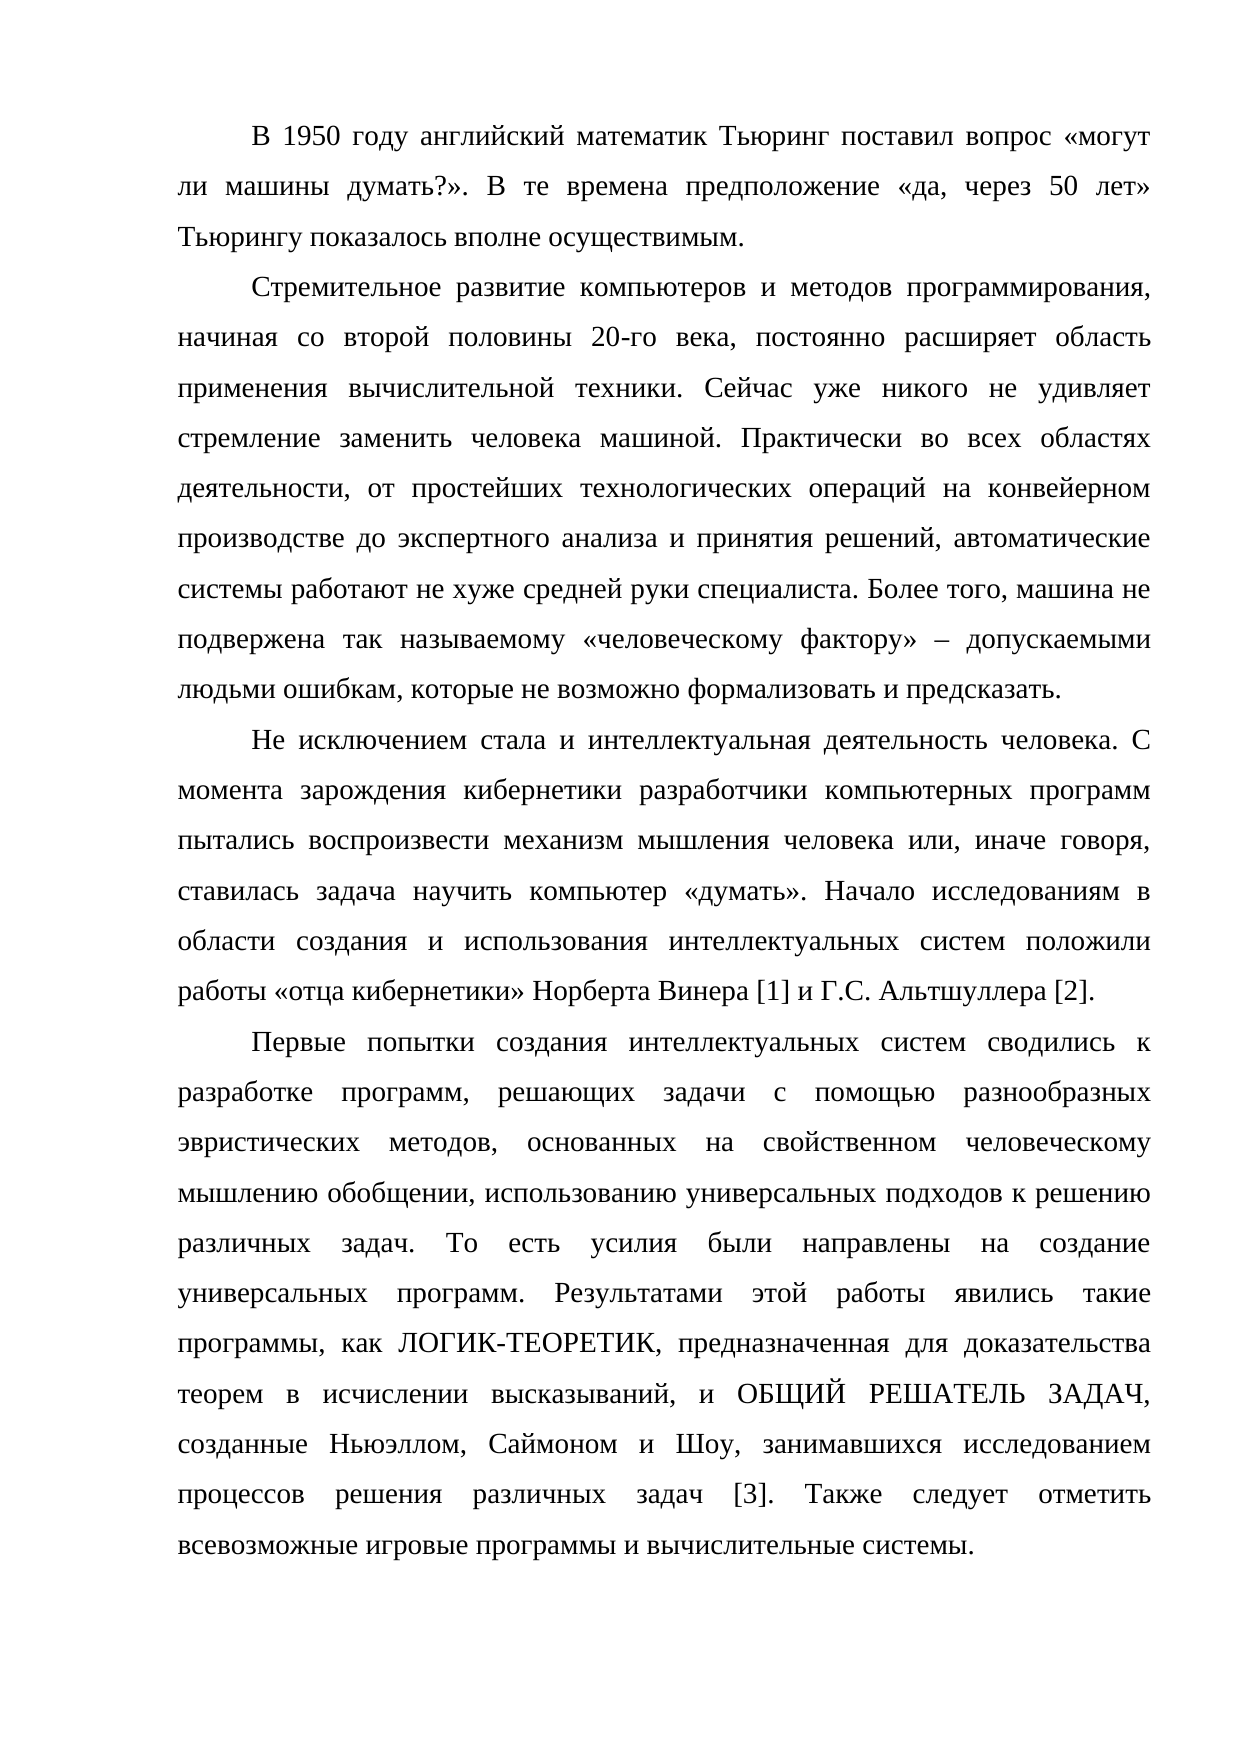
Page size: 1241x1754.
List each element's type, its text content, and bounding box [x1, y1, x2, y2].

text Не исключением стала и интеллектуальная деятельность человека. С момента зарождения кибернетики разработчики компьютерных программ пытались воспроизвести механизм мышления человека или, иначе говоря, ставилась задача научить компьютер «думать». Начало исследованиям в области создания и использования интеллектуальных систем положили работы «отца кибернетики» Норберта Винера [1] и Г.С. Альтшуллера [2]. [177, 722, 1152, 1007]
text Первые попытки создания интеллектуальных систем сводились к разработке программ, решающих задачи с помощью разнообразных эвристических методов, основанных на свойственном человеческому мышлению обобщении, использованию универсальных подходов к решению различных задач. То есть усилия были направлены на создание универсальных программ. Результатами этой работы явились такие программы, как ЛОГИК-ТЕОРЕТИК, предназначенная для доказательства теорем в исчислении высказываний, и ОБЩИЙ РЕШАТЕЛЬ ЗАДАЧ, созданные Ньюэллом, Саймоном и Шоу, занимавшихся исследованием процессов решения различных задач [3]. Также следует отметить всевозможные игровые программы и вычислительные системы. [177, 1024, 1152, 1560]
text В 1950 году английский математик Тьюринг поставил вопрос «могут ли машины думать?». В те времена предположение «да, через 50 лет» Тьюрингу показалось вполне осуществимым. [177, 118, 1152, 252]
text Стремительное развитие компьютеров и методов программирования, начиная со второй половины 20-го века, постоянно расширяет область применения вычислительной техники. Сейчас уже никого не удивляет стремление заменить человека машиной. Практически во всех областях деятельности, от простейших технологических операций на конвейерном производстве до экспертного анализа и принятия решений, автоматические системы работают не хуже средней руки специалиста. Более того, машина не подвержена так называемому «человеческому фактору» – допускаемыми людьми ошибкам, которые не возможно формализовать и предсказать. [177, 269, 1152, 705]
